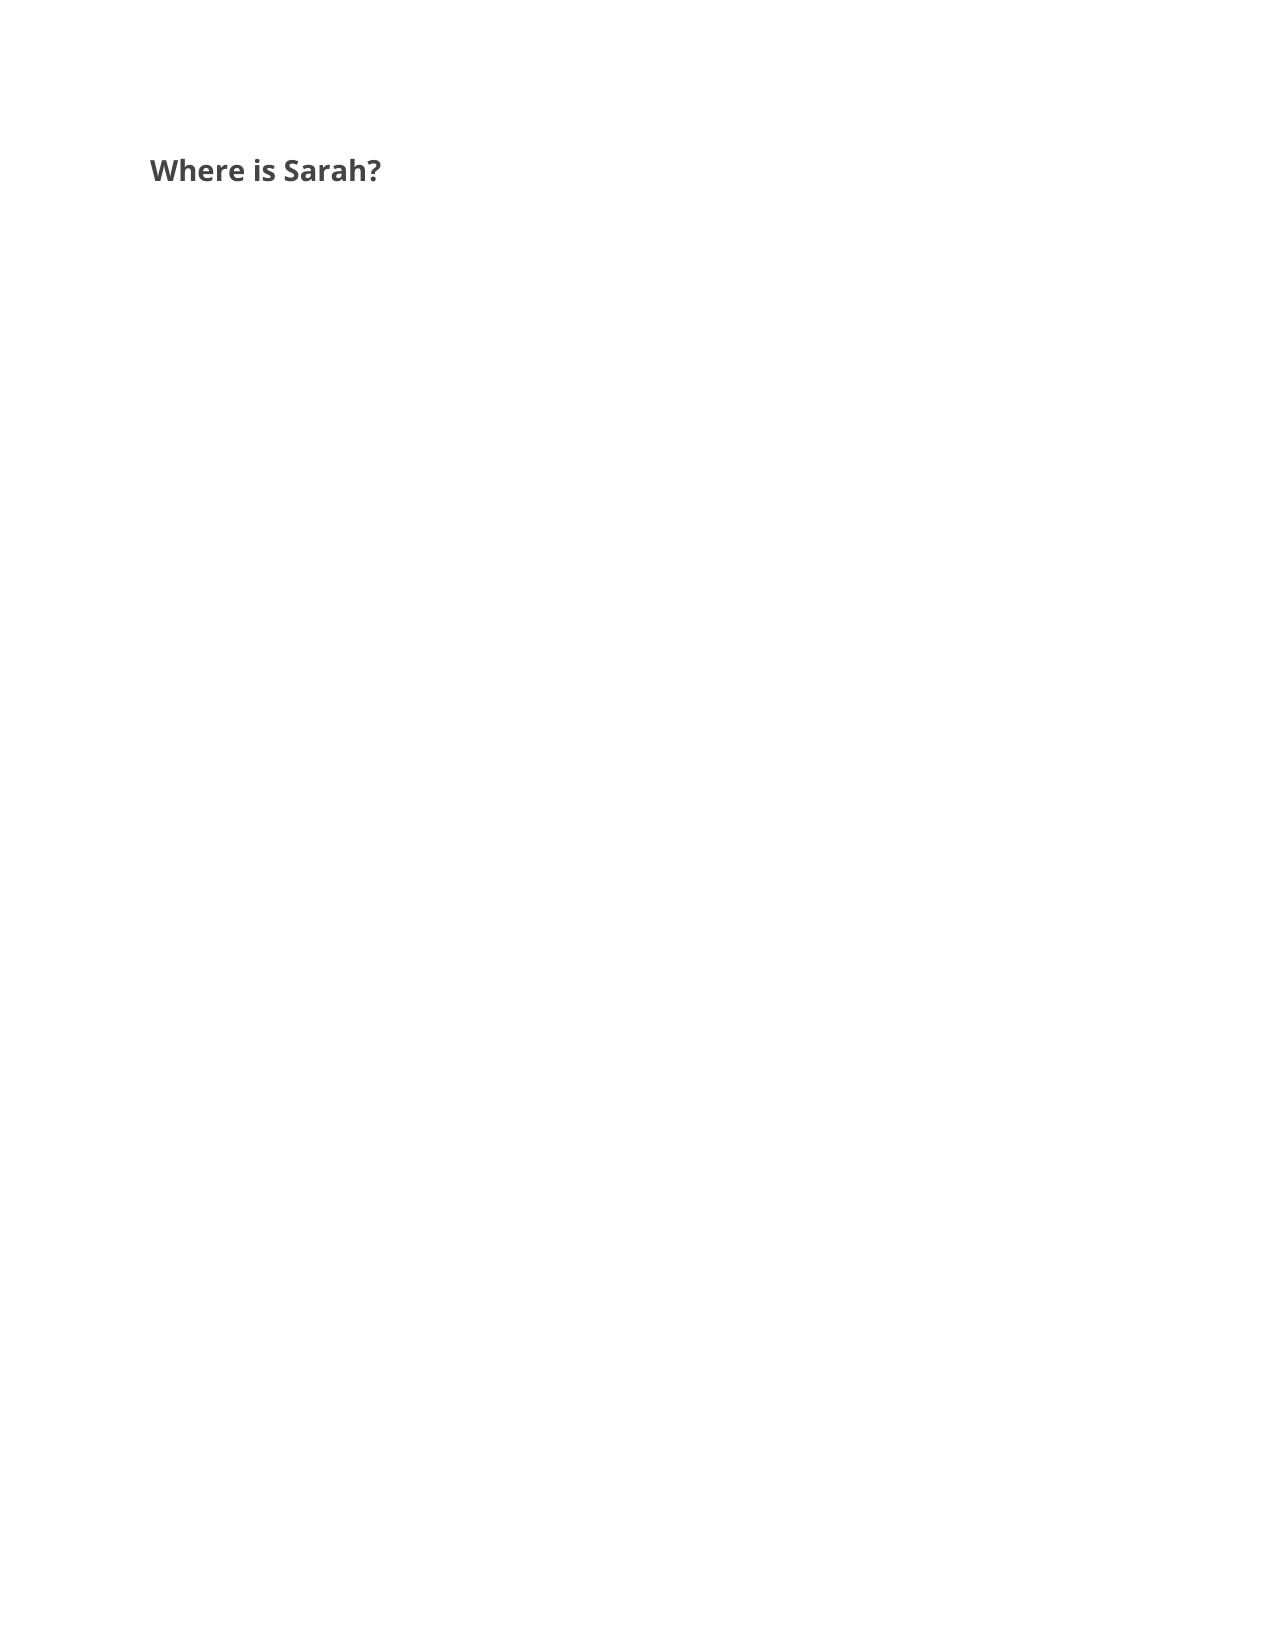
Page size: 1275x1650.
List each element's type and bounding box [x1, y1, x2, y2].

table_header [150, 150, 1131, 190]
